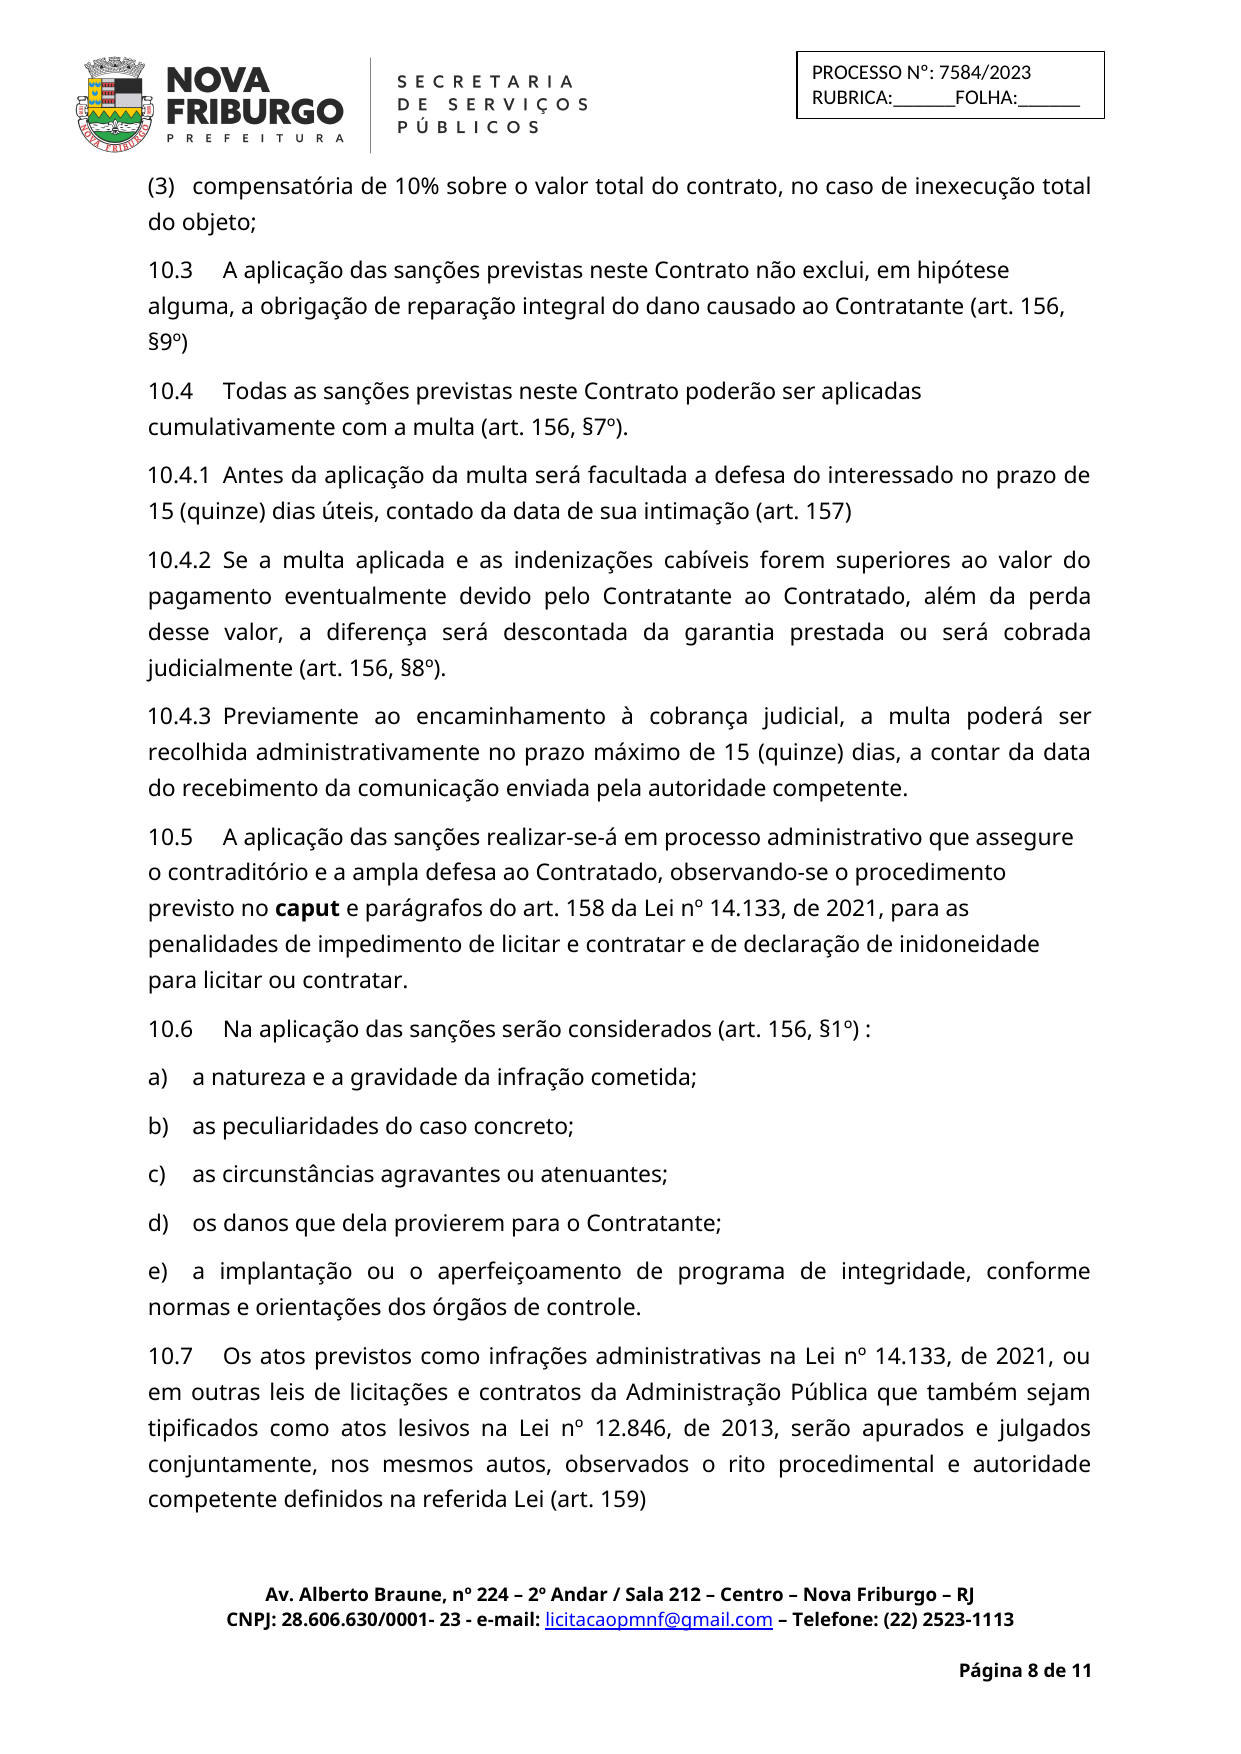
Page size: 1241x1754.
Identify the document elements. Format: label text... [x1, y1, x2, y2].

list compensatória de 10% sobre o valor total do contrato, no caso de inexecução total do objeto; [148, 148, 1092, 237]
list Se a multa aplicada e as indenizações cabíveis forem superiores ao valor do pagamento eventualmente devido pelo Contratante ao Contratado, além da perda desse valor, a diferença será descontada da garantia prestada ou será cobrada judicialmente (art. 156, §8º). [147, 544, 1092, 683]
picture [69, 40, 605, 165]
list a natureza e a gravidade da infração cometida; [148, 1061, 1092, 1092]
list Todas as sanções previstas neste Contrato poderão ser aplicadas cumulativamente com a multa (art. 156, §7º). [148, 375, 1092, 442]
list a implantação ou o aperfeiçoamento de programa de integridade, conforme normas e orientações dos órgãos de controle. [148, 1255, 1092, 1322]
list as circunstâncias agravantes ou atenuantes; [148, 1158, 1092, 1189]
list A aplicação das sanções previstas neste Contrato não exclui, em hipótese alguma, a obrigação de reparação integral do dano causado ao Contratante (art. 156, §9º) [148, 254, 1092, 357]
list Na aplicação das sanções serão considerados (art. 156, §1º) : [148, 1013, 1092, 1044]
list A aplicação das sanções realizar-se-á em processo administrativo que assegure o contraditório e a ampla defesa ao Contratado, observando-se o procedimento previsto no caput e parágrafos do art. 158 da Lei nº 14.133, de 2021, para as penalidades de impedimento de licitar e contratar e de declaração de inidoneidade para licitar ou contratar. [148, 820, 1092, 995]
list as peculiaridades do caso concreto; [148, 1110, 1092, 1141]
list os danos que dela provierem para o Contratante; [148, 1207, 1092, 1238]
list Os atos previstos como infrações administrativas na Lei nº 14.133, de 2021, ou em outras leis de licitações e contratos da Administração Pública que também sejam tipificados como atos lesivos na Lei nº 12.846, de 2013, serão apurados e julgados conjuntamente, nos mesmos autos, observados o rito procedimental e autoridade competente definidos na referida Lei (art. 159) [148, 1340, 1092, 1515]
list Previamente ao encaminhamento à cobrança judicial, a multa poderá ser recolhida administrativamente no prazo máximo de 15 (quinze) dias, a contar da data do recebimento da comunicação enviada pela autoridade competente. [147, 700, 1092, 803]
list Antes da aplicação da multa será facultada a defesa do interessado no prazo de 15 (quinze) dias úteis, contado da data de sua intimação (art. 157) [147, 459, 1092, 526]
